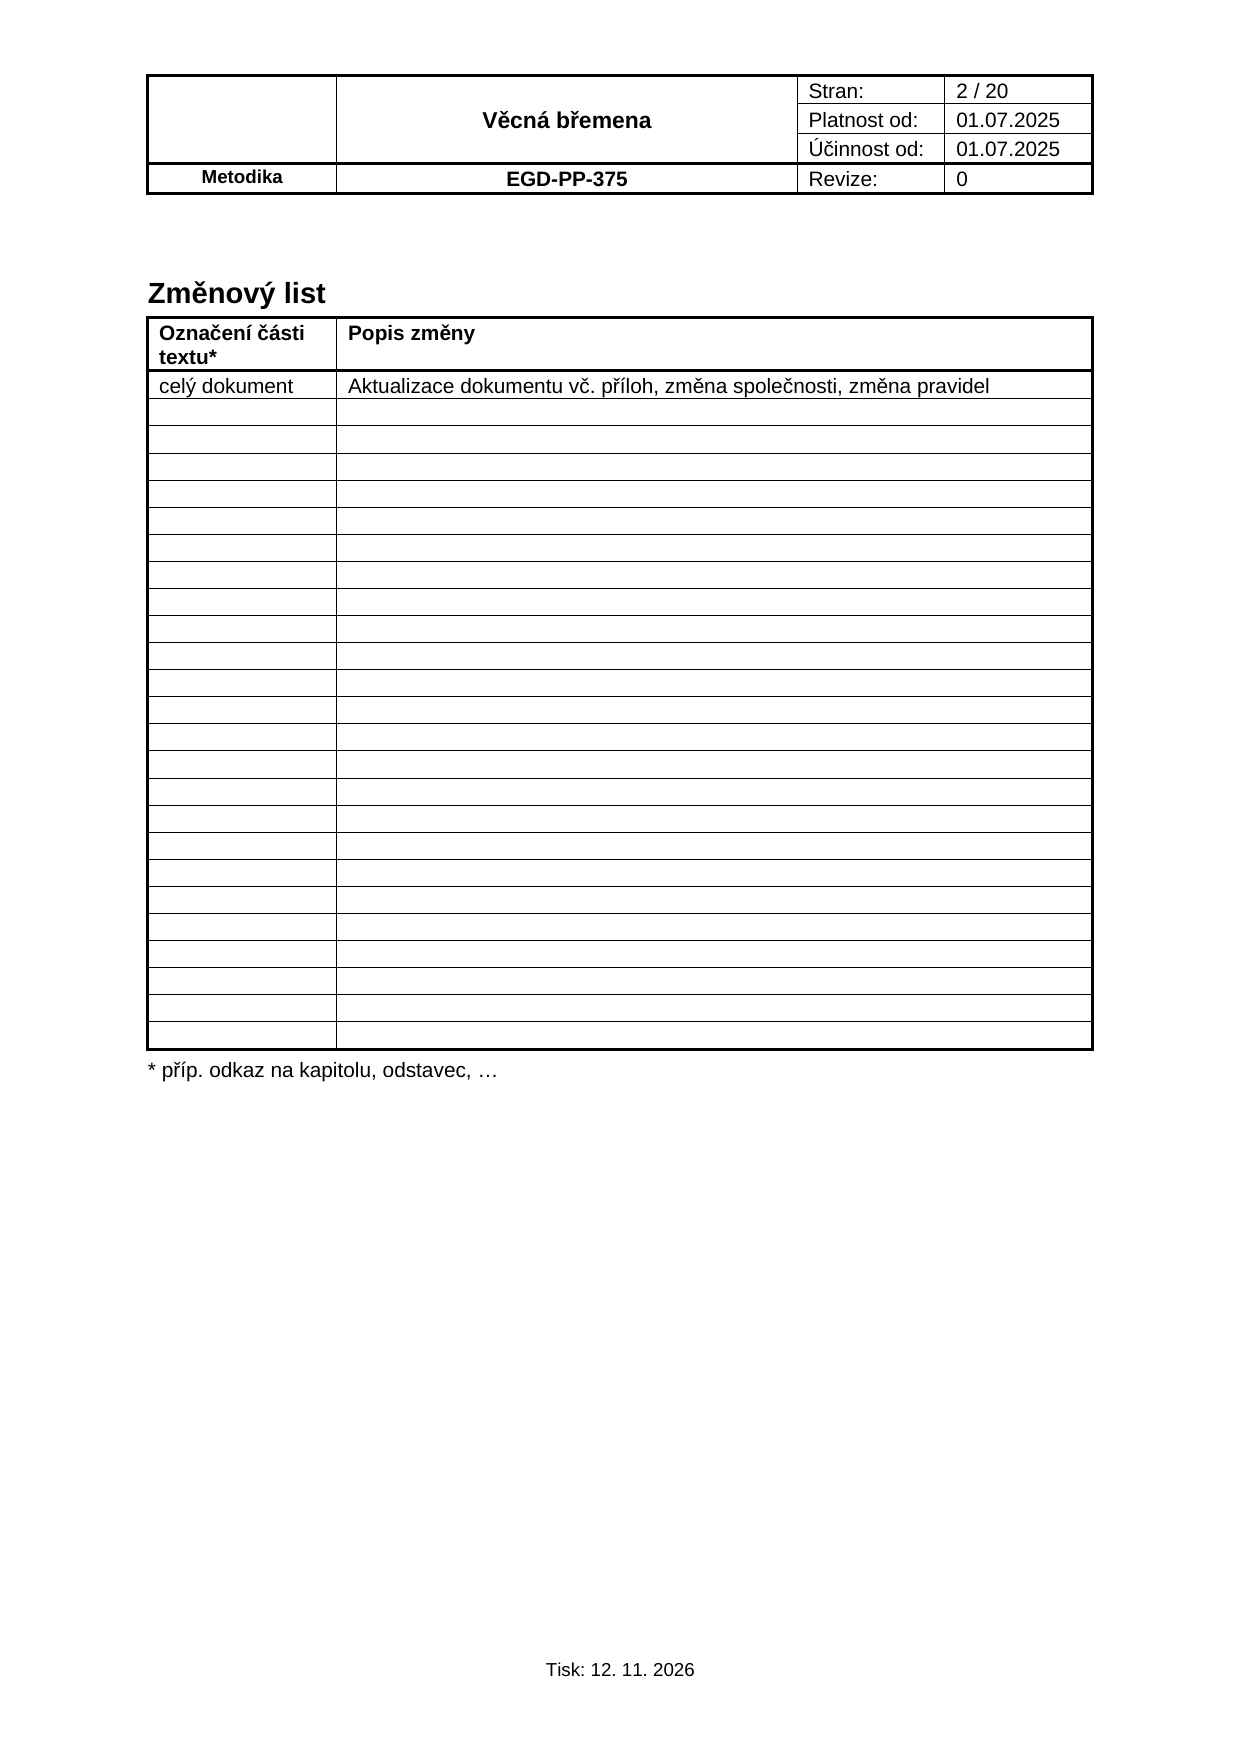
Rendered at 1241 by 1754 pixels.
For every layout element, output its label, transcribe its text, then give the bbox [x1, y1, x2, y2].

table_cell [149, 1022, 336, 1048]
text Změnový list [148, 276, 1092, 310]
table_cell [149, 508, 336, 534]
table_cell [337, 1022, 1091, 1048]
table_cell [149, 481, 336, 507]
table_cell [149, 724, 336, 750]
table_cell [337, 481, 1091, 507]
table_cell [149, 670, 336, 696]
table_cell [337, 833, 1091, 859]
text * příp. odkaz na kapitolu, odstavec, … [148, 1058, 1092, 1082]
table_cell [149, 616, 336, 642]
table_cell [337, 562, 1091, 588]
table_cell [337, 995, 1091, 1021]
table_cell [337, 860, 1091, 886]
table_cell [337, 535, 1091, 561]
table_cell [337, 779, 1091, 804]
table_cell [149, 697, 336, 723]
table_cell [149, 426, 336, 452]
table_cell [337, 589, 1091, 615]
table_cell [149, 995, 336, 1021]
table_cell [149, 806, 336, 832]
table_cell [149, 751, 336, 777]
table_cell [337, 643, 1091, 669]
table_cell celý dokument [149, 372, 336, 398]
table_cell [337, 697, 1091, 723]
table_cell [337, 454, 1091, 479]
table_cell [149, 860, 336, 886]
table_cell [149, 399, 336, 425]
table_header Označení části textu* [149, 319, 336, 369]
table_cell [149, 454, 336, 479]
table_cell [149, 562, 336, 588]
table_cell [149, 779, 336, 804]
table_cell [149, 589, 336, 615]
table_cell [337, 724, 1091, 750]
table_cell [337, 968, 1091, 994]
table_cell [149, 968, 336, 994]
table_cell [149, 833, 336, 859]
table_cell [149, 535, 336, 561]
table_cell [337, 751, 1091, 777]
table_cell [337, 399, 1091, 425]
table_header Popis změny [337, 319, 1091, 369]
table_cell [337, 670, 1091, 696]
table_cell [337, 508, 1091, 534]
table_cell [337, 941, 1091, 967]
table_cell Aktualizace dokumentu vč. příloh, změna společnosti, změna pravidel [337, 372, 1091, 398]
table_cell [149, 887, 336, 913]
table_cell [337, 806, 1091, 832]
table_cell [337, 914, 1091, 940]
table_cell [337, 426, 1091, 452]
table_cell [149, 914, 336, 940]
table_cell [337, 616, 1091, 642]
table_cell [149, 643, 336, 669]
table_cell [149, 941, 336, 967]
table_cell [337, 887, 1091, 913]
